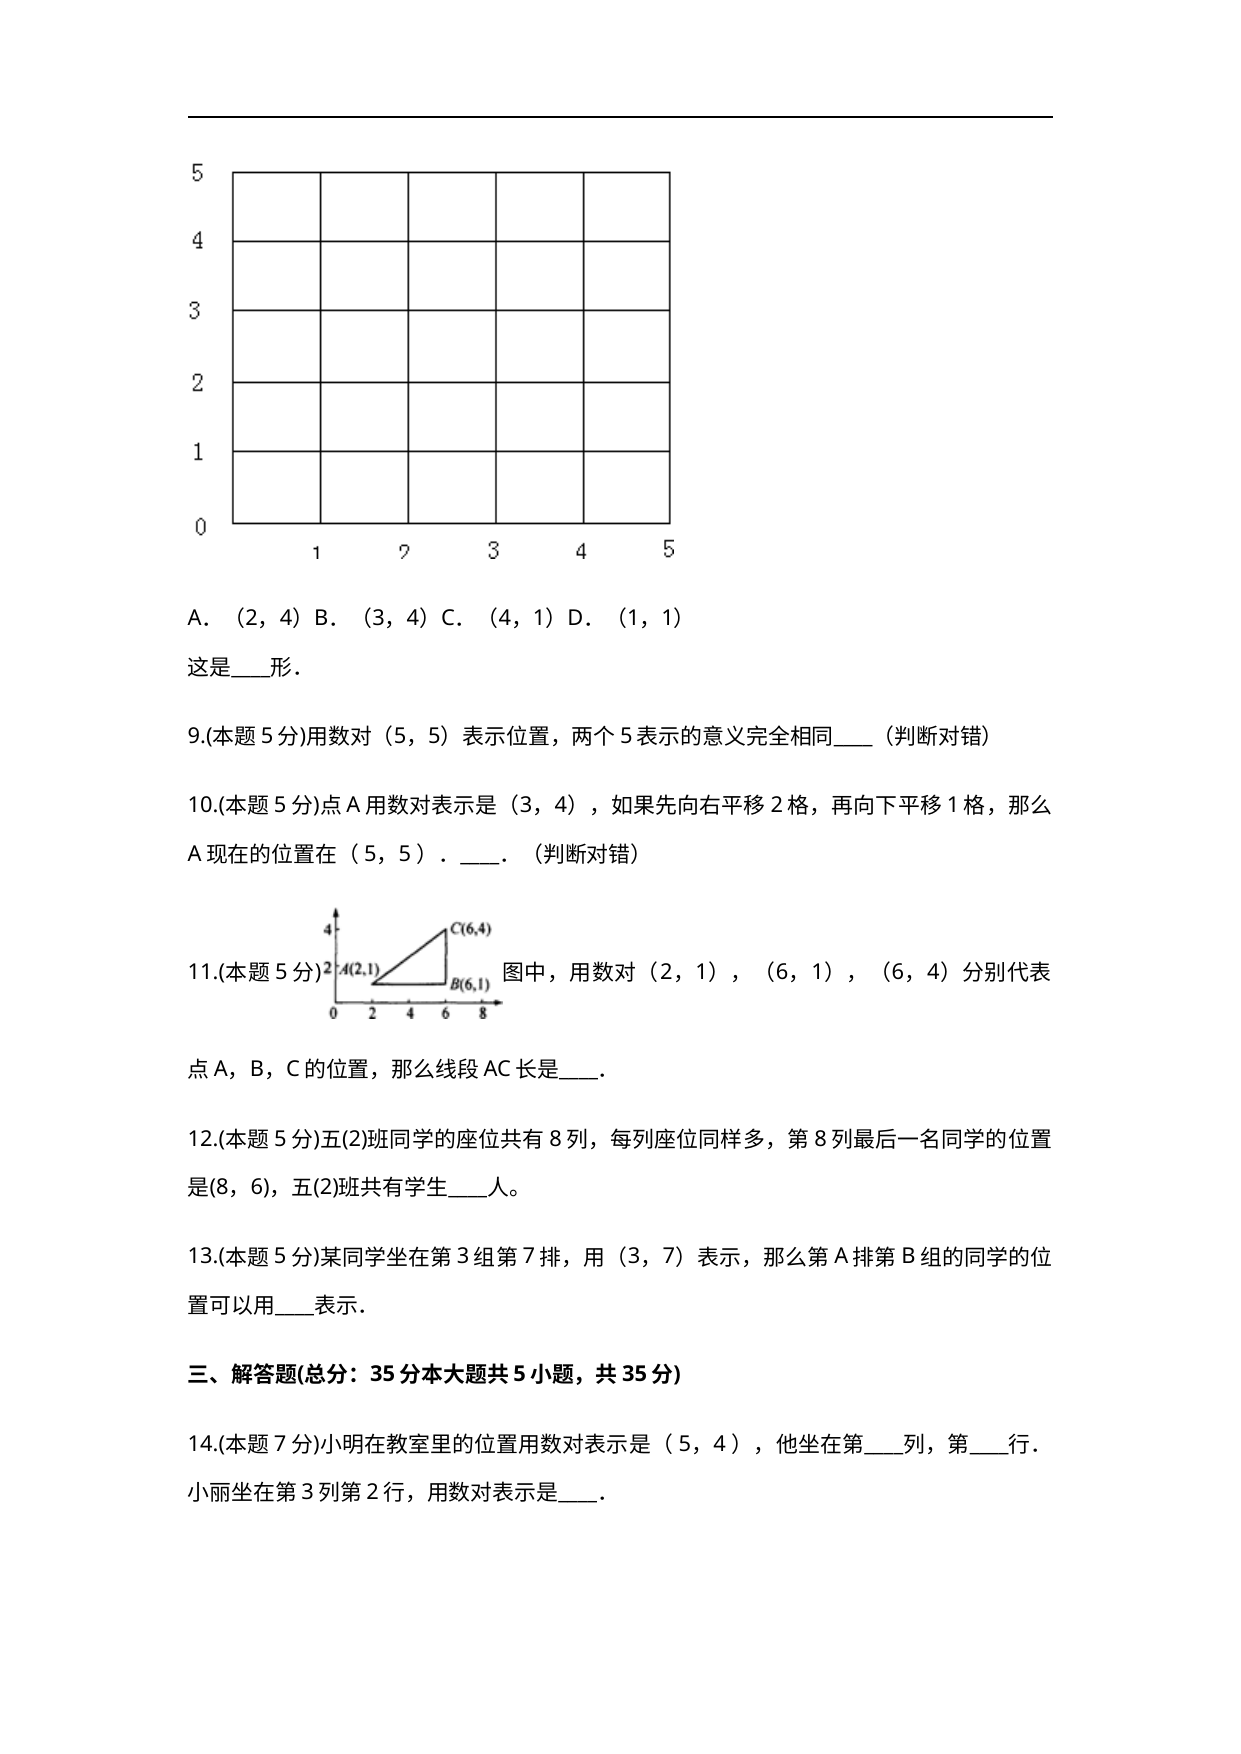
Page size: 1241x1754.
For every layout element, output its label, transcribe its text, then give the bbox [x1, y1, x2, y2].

text 14.(本题7分)小明在教室里的位置用数对表示是（ 5，4 ），他坐在第____列，第____行．小丽坐在第3列第2行，用数对表示是____． [187, 1426, 1053, 1507]
text 9.(本题5分)用数对（5，5）表示位置，两个5表示的意义完全相同____（判断对错） [187, 719, 1053, 751]
text 12.(本题5分)五(2)班同学的座位共有8列，每列座位同样多，第8列最后一名同学的位置是(8，6)，五(2)班共有学生____人。 [187, 1121, 1053, 1202]
text 11.(本题5分)图中，用数对（2，1），（6，1），（6，4）分别代表点A，B，C的位置，那么线段AC长是____． [187, 906, 1053, 1084]
text 三、解答题(总分：35分本大题共5小题，共35分) [187, 1357, 1053, 1389]
picture [321, 905, 503, 1019]
picture [187, 161, 674, 559]
text 13.(本题5分)某同学坐在第3组第7排，用（3，7）表示，那么第A排第B组的同学的位置可以用____表示． [187, 1239, 1053, 1320]
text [187, 162, 1053, 682]
text 10.(本题5分)点A用数对表示是（3，4），如果先向右平移2格，再向下平移1格，那么A现在的位置在（ 5，5 ）．____．（判断对错） [187, 788, 1053, 869]
